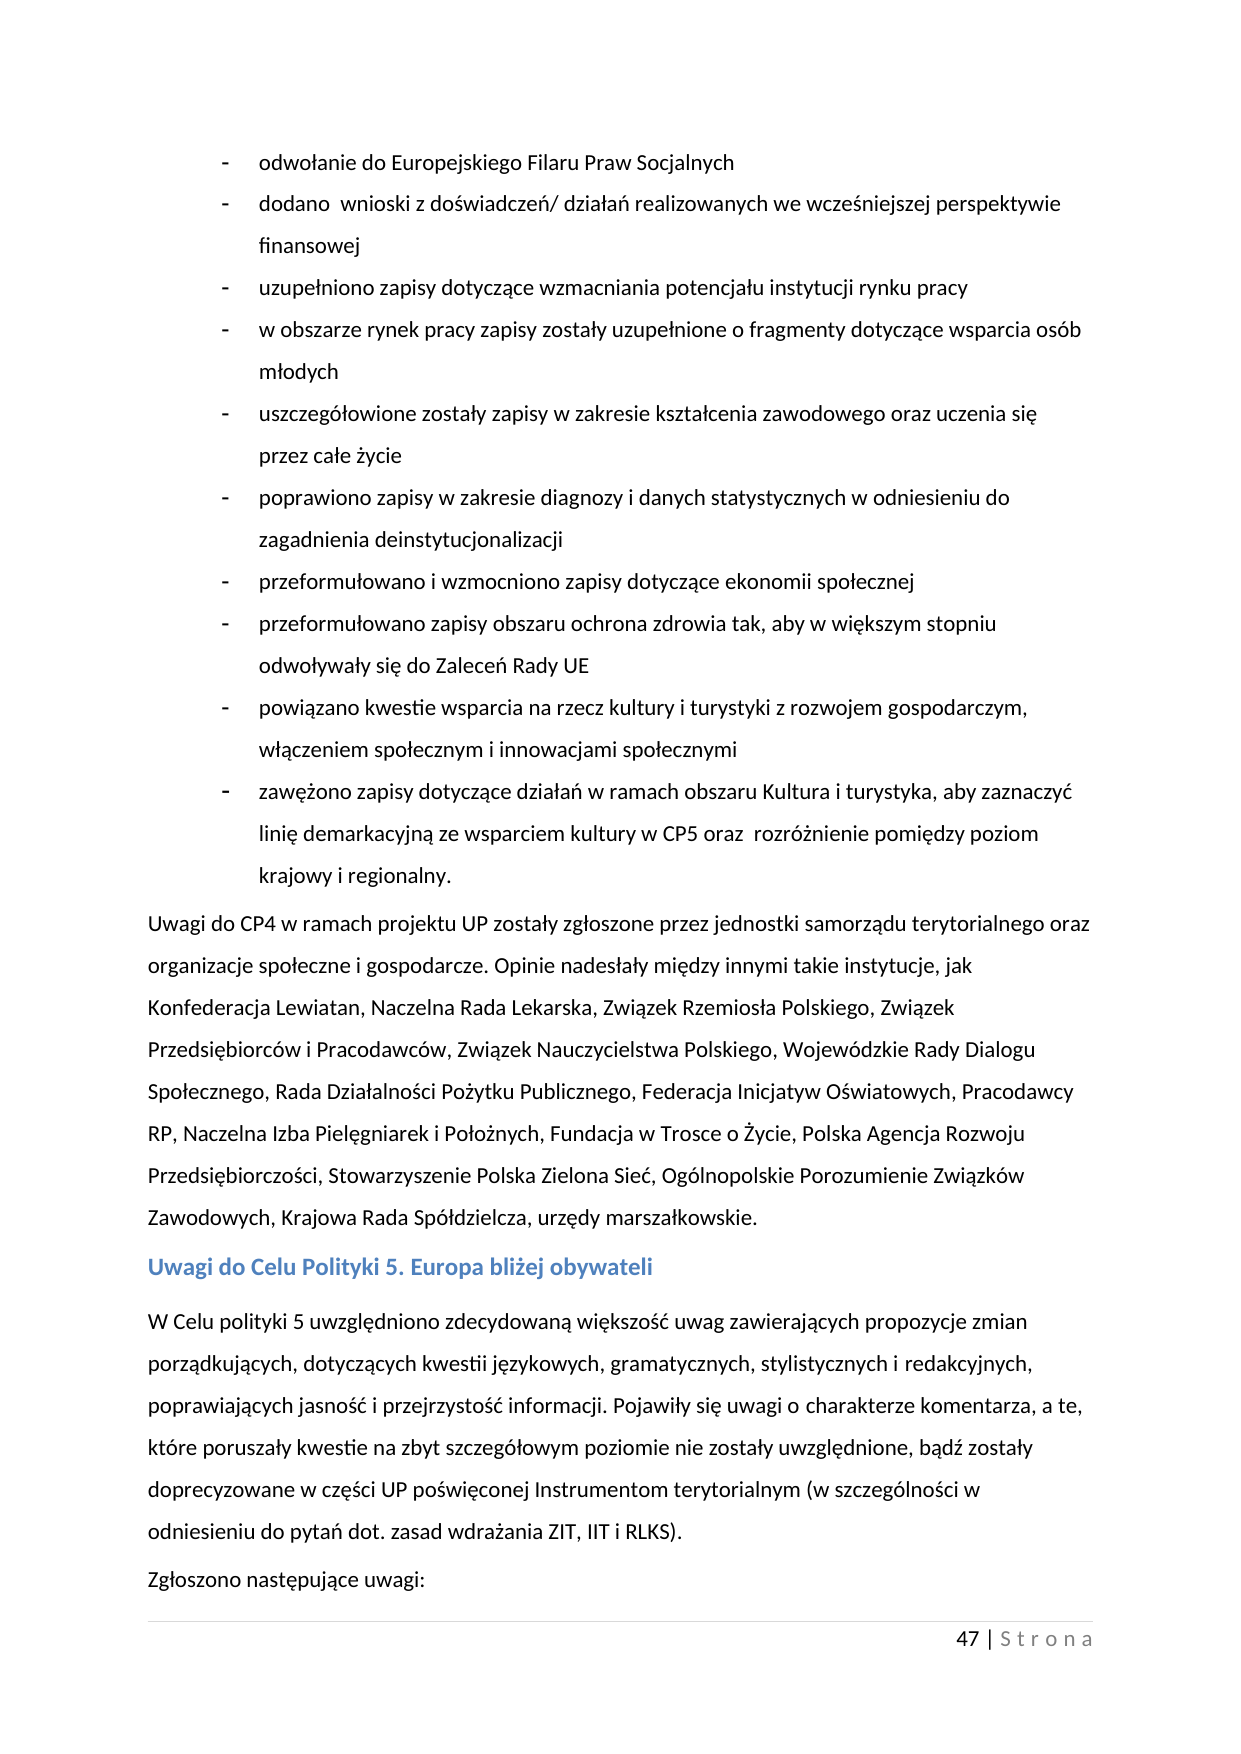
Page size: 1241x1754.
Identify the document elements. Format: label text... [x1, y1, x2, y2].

list w obszarze rynek pracy zapisy zostały uzupełnione o fragmenty dotyczące wsparcia osób młodych [221, 316, 1093, 386]
list przeformułowano i wzmocniono zapisy dotyczące ekonomii społecznej [221, 567, 1093, 595]
list zawężono zapisy dotyczące działań w ramach obszaru Kultura i turystyka, aby zaznaczyć linię demarkacyjną ze wsparciem kultury w CP5 oraz rozróżnienie pomiędzy poziom krajowy i regionalny. [221, 777, 1093, 889]
list powiązano kwestie wsparcia na rzecz kultury i turystyki z rozwojem gospodarczym, włączeniem społecznym i innowacjami społecznymi [221, 693, 1093, 763]
list poprawiono zapisy w zakresie diagnozy i danych statystycznych w odniesieniu do zagadnienia deinstytucjonalizacji [221, 483, 1093, 553]
list przeformułowano zapisy obszaru ochrona zdrowia tak, aby w większym stopniu odwoływały się do Zaleceń Rady UE [221, 609, 1093, 679]
text Uwagi do CP4 w ramach projektu UP zostały zgłoszone przez jednostki samorządu terytorialnego oraz organizacje społeczne i gospodarcze. Opinie nadesłały między innymi takie instytucje, jak Konfederacja Lewiatan, Naczelna Rada Lekarska, Związek Rzemiosła Polskiego, Związek Przedsiębiorców i Pracodawców, Związek Nauczycielstwa Polskiego, Wojewódzkie Rady Dialogu Społecznego, Rada Działalności Pożytku Publicznego, Federacja Inicjatyw Oświatowych, Pracodawcy RP, Naczelna Izba Pielęgniarek i Położnych, Fundacja w Trosce o Życie, Polska Agencja Rozwoju Przedsiębiorczości, Stowarzyszenie Polska Zielona Sieć, Ogólnopolskie Porozumienie Związków Zawodowych, Krajowa Rada Spółdzielcza, urzędy marszałkowskie. [148, 909, 1093, 1231]
list dodano wnioski z doświadczeń/ działań realizowanych we wcześniejszej perspektywie finansowej [221, 189, 1093, 259]
text Zgłoszono następujące uwagi: [148, 1566, 1093, 1593]
list uzupełniono zapisy dotyczące wzmacniania potencjału instytucji rynku pracy [221, 273, 1093, 302]
list odwołanie do Europejskiego Filaru Praw Socjalnych [221, 148, 1093, 176]
text Uwagi do Celu Polityki 5. Europa bliżej obywateli [148, 1252, 1093, 1282]
text W Celu polityki 5 uwzględniono zdecydowaną większość uwag zawierających propozycje zmian porządkujących, dotyczących kwestii językowych, gramatycznych, stylistycznych i redakcyjnych, poprawiających jasność i przejrzystość informacji. Pojawiły się uwagi o charakterze komentarza, a te, które poruszały kwestie na zbyt szczegółowym poziomie nie zostały uwzględnione, bądź zostały doprecyzowane w części UP poświęconej Instrumentom terytorialnym (w szczególności w odniesieniu do pytań dot. zasad wdrażania ZIT, IIT i RLKS). [148, 1307, 1093, 1545]
list uszczegółowione zostały zapisy w zakresie kształcenia zawodowego oraz uczenia się przez całe życie [221, 399, 1093, 469]
